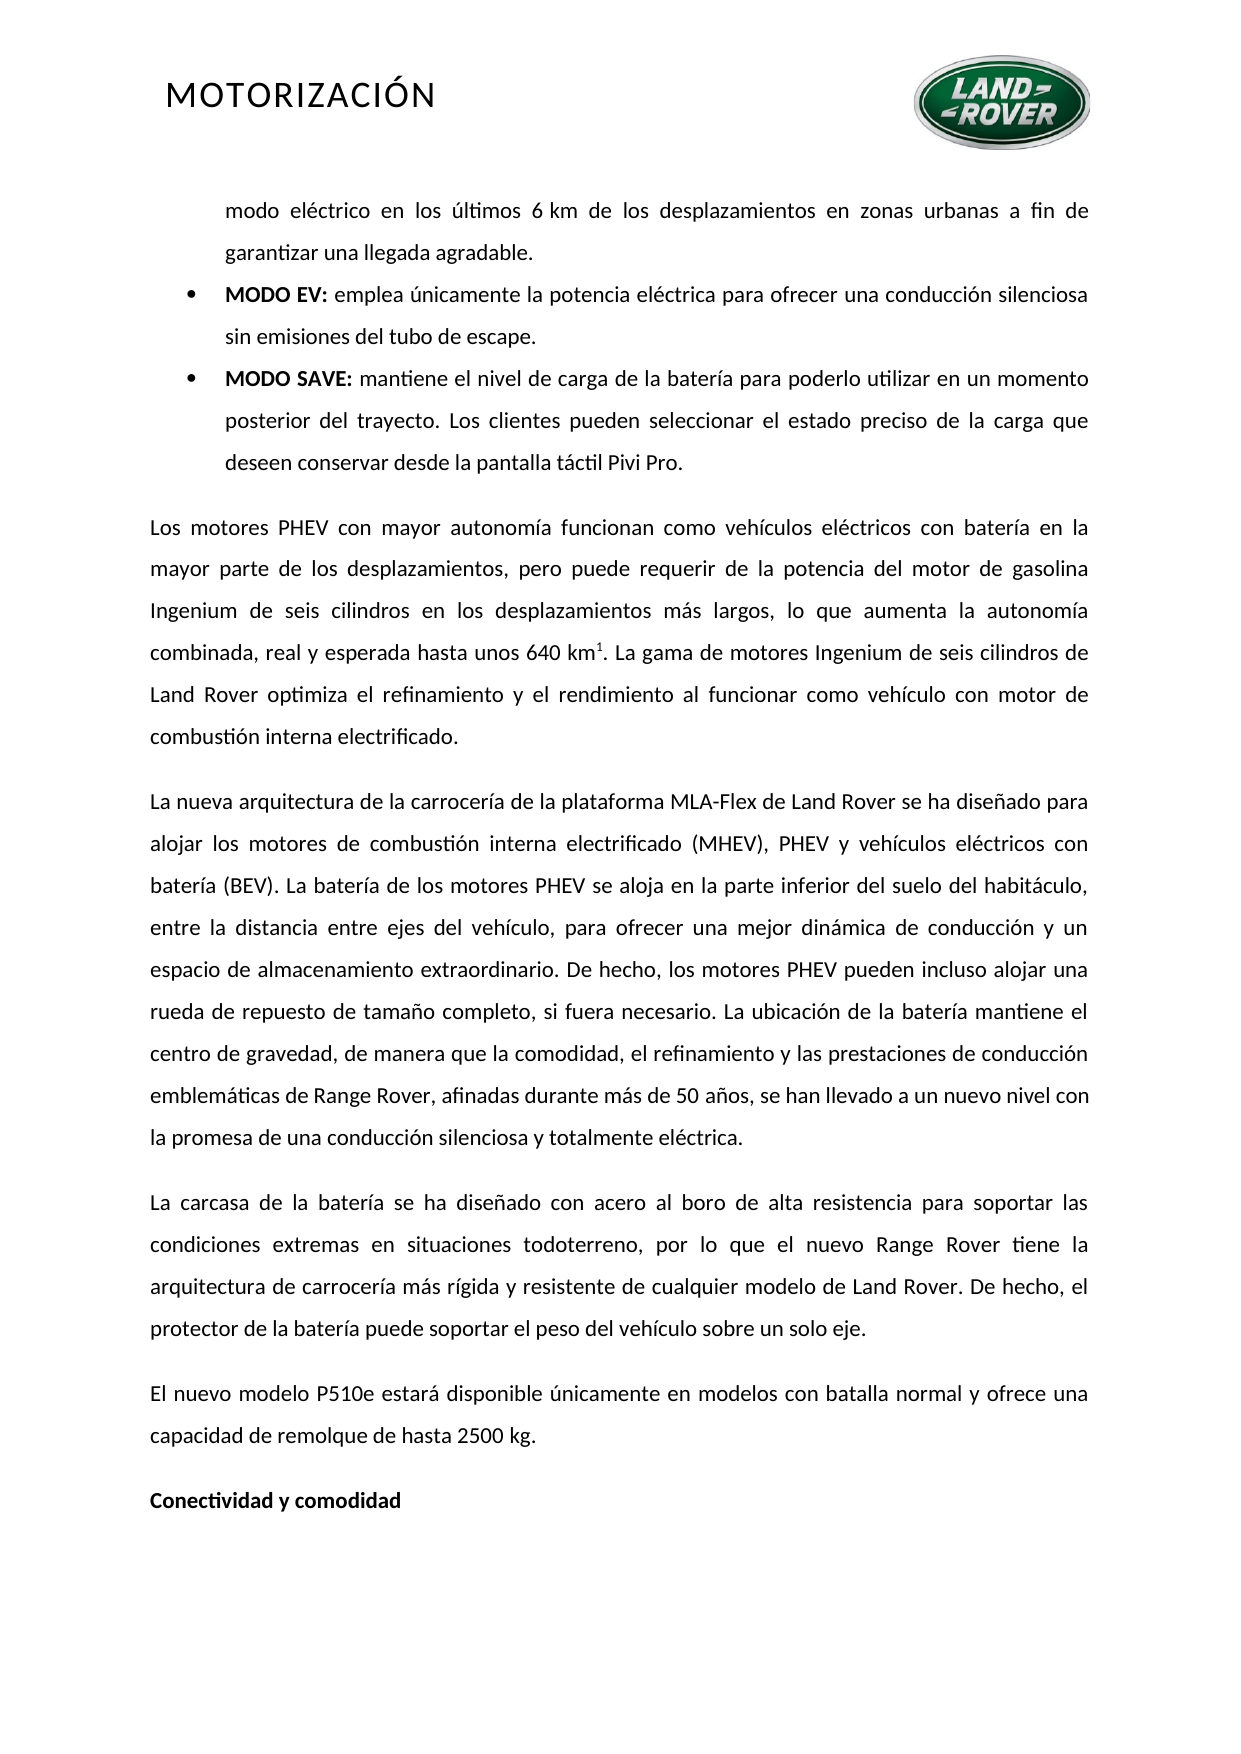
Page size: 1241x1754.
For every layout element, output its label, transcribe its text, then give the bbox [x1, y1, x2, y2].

text Conectividad y comodidad [150, 1486, 1090, 1514]
list MODO SAVE: mantiene el nivel de carga de la batería para poderlo utilizar en un momento posterior del trayecto. Los clientes pueden seleccionar el estado preciso de la carga que deseen conservar desde la pantalla táctil Pivi Pro. [187, 364, 1090, 476]
text La carcasa de la batería se ha diseñado con acero al boro de alta resistencia para soportar las condiciones extremas en situaciones todoterreno, por lo que el nuevo Range Rover tiene la arquitectura de carrocería más rígida y resistente de cualquier modelo de Land Rover. De hecho, el protector de la batería puede soportar el peso del vehículo sobre un solo eje. [150, 1188, 1090, 1342]
text La nueva arquitectura de la carrocería de la plataforma MLA-Flex de Land Rover se ha diseñado para alojar los motores de combustión interna electrificado (MHEV), PHEV y vehículos eléctricos con batería (BEV). La batería de los motores PHEV se aloja en la parte inferior del suelo del habitáculo, entre la distancia entre ejes del vehículo, para ofrecer una mejor dinámica de conducción y un espacio de almacenamiento extraordinario. De hecho, los motores PHEV pueden incluso alojar una rueda de repuesto de tamaño completo, si fuera necesario. La ubicación de la batería mantiene el centro de gravedad, de manera que la comodidad, el refinamiento y las prestaciones de conducción emblemáticas de Range Rover, afinadas durante más de 50 años, se han llevado a un nuevo nivel con la promesa de una conducción silenciosa y totalmente eléctrica. [150, 787, 1090, 1151]
text Los motores PHEV con mayor autonomía funcionan como vehículos eléctricos con batería en la mayor parte de los desplazamientos, pero puede requerir de la potencia del motor de gasolina Ingenium de seis cilindros en los desplazamientos más largos, lo que aumenta la autonomía combinada, real y esperada hasta unos 640 km1. La gama de motores Ingenium de seis cilindros de Land Rover optimiza el refinamiento y el rendimiento al funcionar como vehículo con motor de combustión interna electrificado. [150, 513, 1090, 751]
picture [913, 55, 1091, 150]
text El nuevo modelo P510e estará disponible únicamente en modelos con batalla normal y ofrece una capacidad de remolque de hasta 2500 kg. [150, 1379, 1090, 1449]
list MODO EV: emplea únicamente la potencia eléctrica para ofrecer una conducción silenciosa sin emisiones del tubo de escape. [187, 280, 1090, 350]
